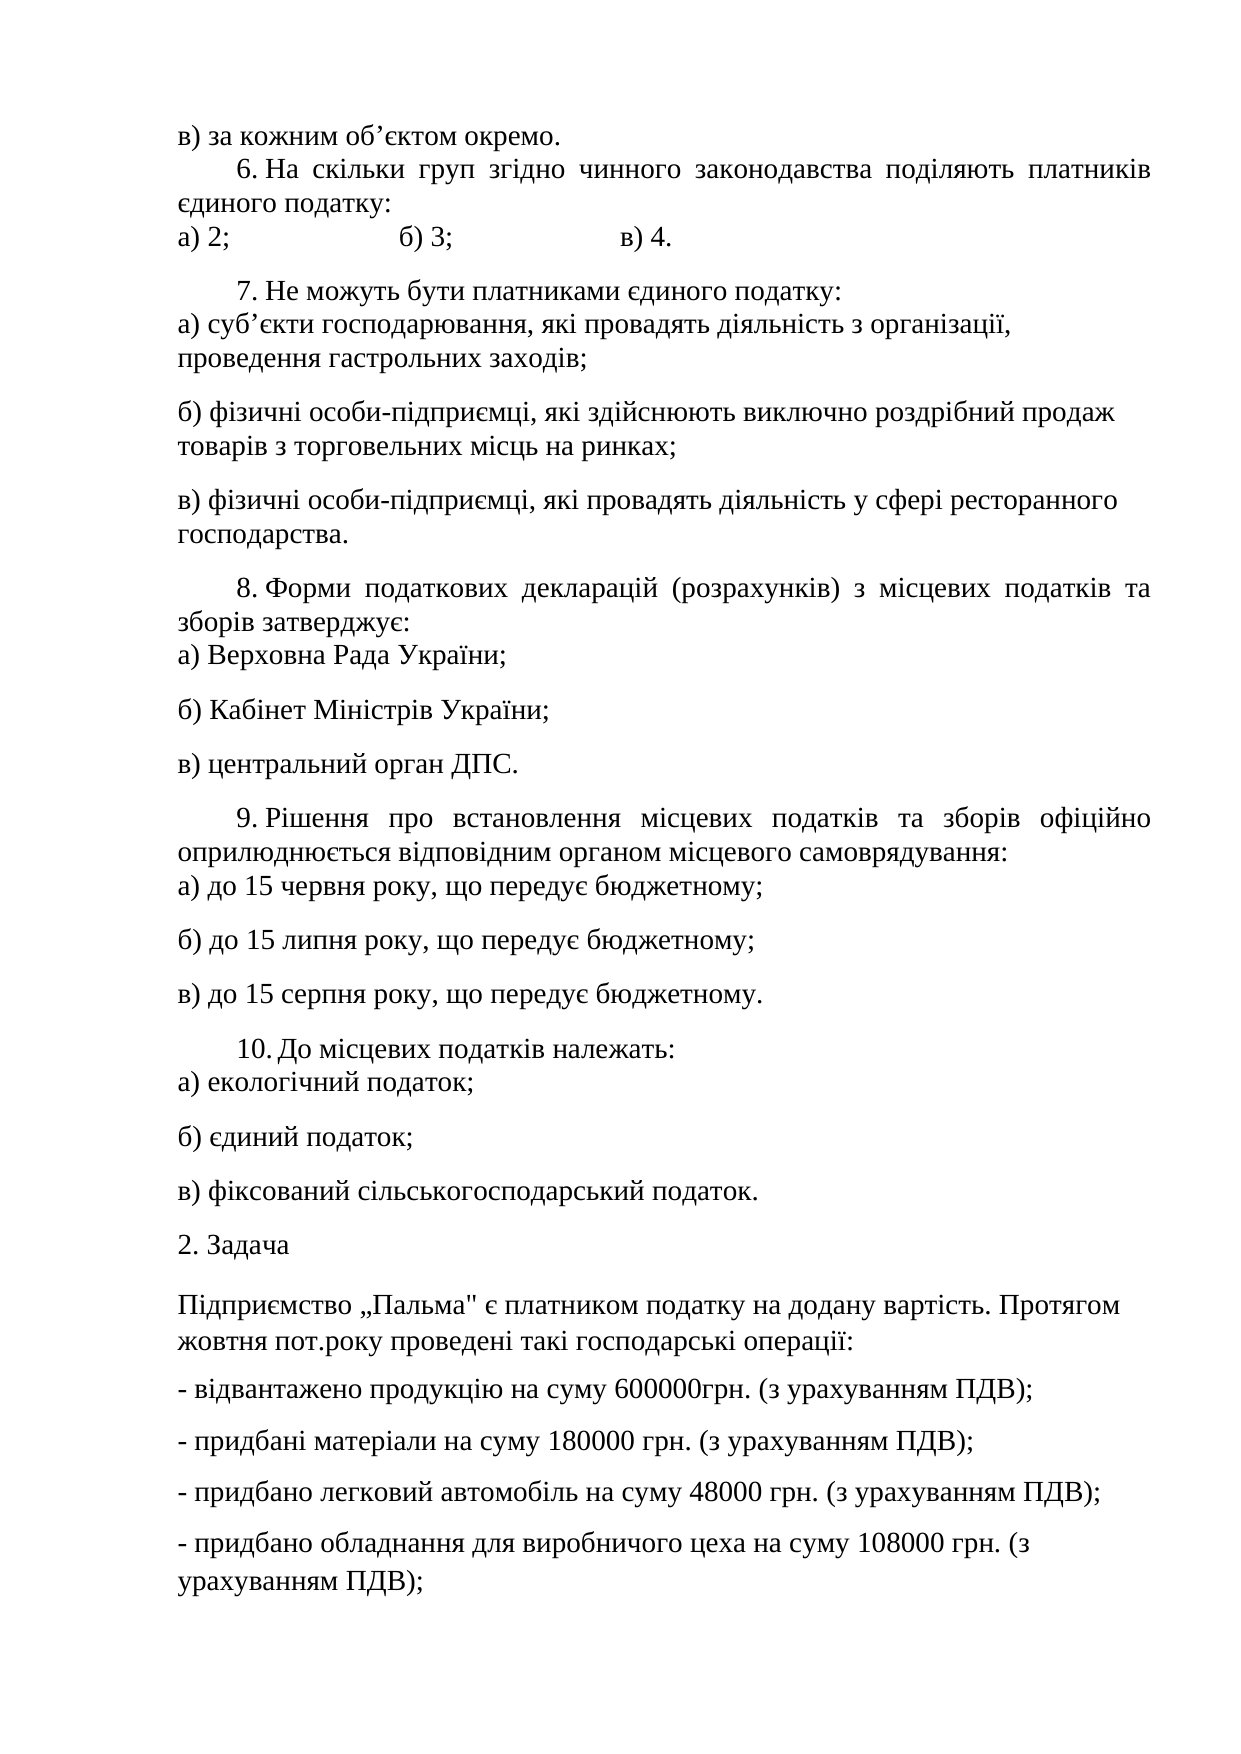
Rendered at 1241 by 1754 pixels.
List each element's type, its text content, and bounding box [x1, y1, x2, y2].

text б) до 15 липня року, що передує бюджетному; [177, 922, 1152, 956]
text а) суб’єкти господарювання, які провадять діяльність з організації, проведення гастрольних заходів; [177, 307, 1152, 374]
text в) до 15 серпня року, що передує бюджетному. [177, 976, 1152, 1010]
text Підприємство „Пальма" є платником податку на додану вартість. Протягом жовтня пот.року проведені такі господарські операції: [177, 1287, 1152, 1357]
text - придбано обладнання для виробничого цеха на суму 108000 грн. (з урахуванням ПДВ); [177, 1525, 1152, 1597]
text а) 2; б) 3; в) 4. [177, 219, 1152, 252]
list Форми податкових декларацій (розрахунків) з місцевих податків та зборів затверджує: [177, 570, 1152, 637]
text б) фізичні особи-підприємці, які здійснюють виключно роздрібний продаж товарів з торговельних місць на ринках; [177, 394, 1152, 462]
text а) Верховна Рада України; [177, 637, 1152, 671]
list На скільки груп згідно чинного законодавства поділяють платників єдиного податку: [177, 152, 1152, 219]
text б) Кабінет Міністрів України; [177, 692, 1152, 725]
text в) фіксований сільськогосподарський податок. [177, 1173, 1152, 1207]
list Рішення про встановлення місцевих податків та зборів офіційно оприлюднюється відповідним органом місцевого самоврядування: [177, 801, 1152, 868]
text 2. Задача [177, 1227, 1152, 1261]
text а) екологічний податок; [177, 1064, 1152, 1098]
text - придбані матеріали на суму 180000 грн. (з урахуванням ПДВ); [177, 1423, 1152, 1456]
text б) єдиний податок; [177, 1119, 1152, 1152]
text в) центральний орган ДПС. [177, 746, 1152, 780]
text - придбано легковий автомобіль на суму 48000 грн. (з урахуванням ПДВ); [177, 1474, 1152, 1507]
text в) фізичні особи-підприємці, які провадять діяльність у сфері ресторанного господарства. [177, 482, 1152, 549]
text в) за кожним об’єктом окремо. [177, 118, 1152, 152]
list До місцевих податків належать: [177, 1031, 1152, 1064]
list Не можуть бути платниками єдиного податку: [177, 273, 1152, 307]
text а) до 15 червня року, що передує бюджетному; [177, 868, 1152, 901]
text - відвантажено продукцію на суму 600000грн. (з урахуванням ПДВ); [177, 1372, 1152, 1405]
